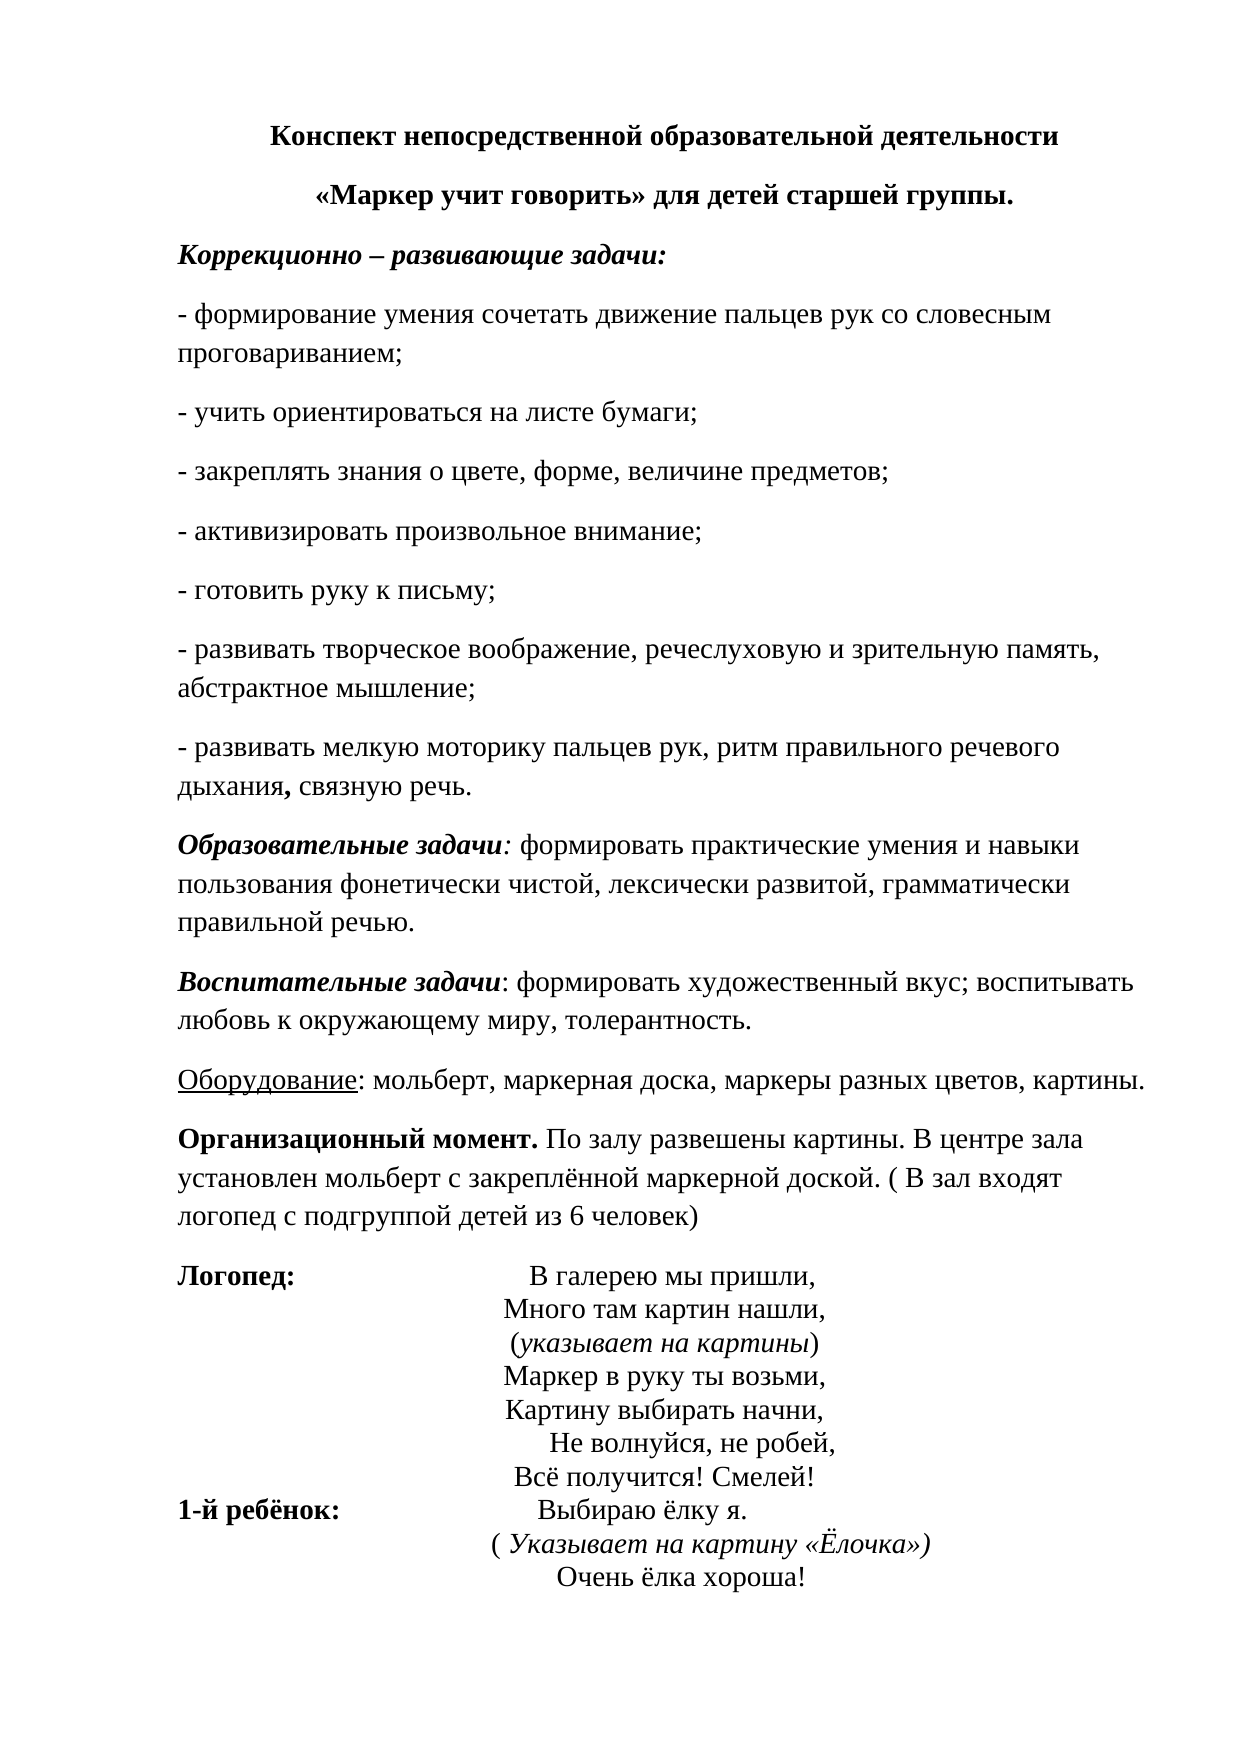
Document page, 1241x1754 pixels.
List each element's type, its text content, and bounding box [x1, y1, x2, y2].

text - активизировать произвольное внимание; [177, 513, 1152, 546]
text Конспект непосредственной образовательной деятельности [177, 118, 1152, 152]
text Воспитательные задачи: формировать художественный вкус; воспитывать любовь к окружающему миру, толерантность. [177, 964, 1152, 1036]
text - формирование умения сочетать движение пальцев рук со словесным проговариванием; [177, 296, 1152, 368]
text Организационный момент. По залу развешены картины. В центре зала установлен мольберт с закреплённой маркерной доской. ( В зал входят логопед с подгруппой детей из 6 человек) [177, 1121, 1152, 1232]
text 1-й ребёнок: Выбираю ёлку я. [177, 1492, 1152, 1526]
text - учить ориентироваться на листе бумаги; [177, 394, 1152, 428]
text - развивать творческое воображение, речеслуховую и зрительную память, абстрактное мышление; [177, 632, 1152, 704]
text Очень ёлка хороша! [177, 1559, 1152, 1593]
text (указывает на картины) [177, 1325, 1152, 1358]
text - готовить руку к письму; [177, 572, 1152, 606]
text - развивать мелкую моторику пальцев рук, ритм правильного речевого дыхания, связную речь. [177, 729, 1152, 802]
text Маркер в руку ты возьми, [177, 1358, 1152, 1392]
text Картину выбирать начни, [177, 1392, 1152, 1425]
text Логопед: В галерею мы пришли, [177, 1258, 1152, 1291]
text Не волнуйся, не робей, [177, 1425, 1152, 1459]
text Образовательные задачи: формировать практические умения и навыки пользования фонетически чистой, лексически развитой, грамматически правильной речью. [177, 827, 1152, 938]
text «Маркер учит говорить» для детей старшей группы. [177, 177, 1152, 211]
text ( Указывает на картину «Ёлочка») [177, 1526, 1152, 1559]
text Коррекционно – развивающие задачи: [177, 237, 1152, 270]
text Всё получится! Смелей! [177, 1459, 1152, 1492]
text Оборудование: мольберт, маркерная доска, маркеры разных цветов, картины. [177, 1062, 1152, 1095]
text Много там картин нашли, [177, 1291, 1152, 1325]
text - закреплять знания о цвете, форме, величине предметов; [177, 453, 1152, 487]
